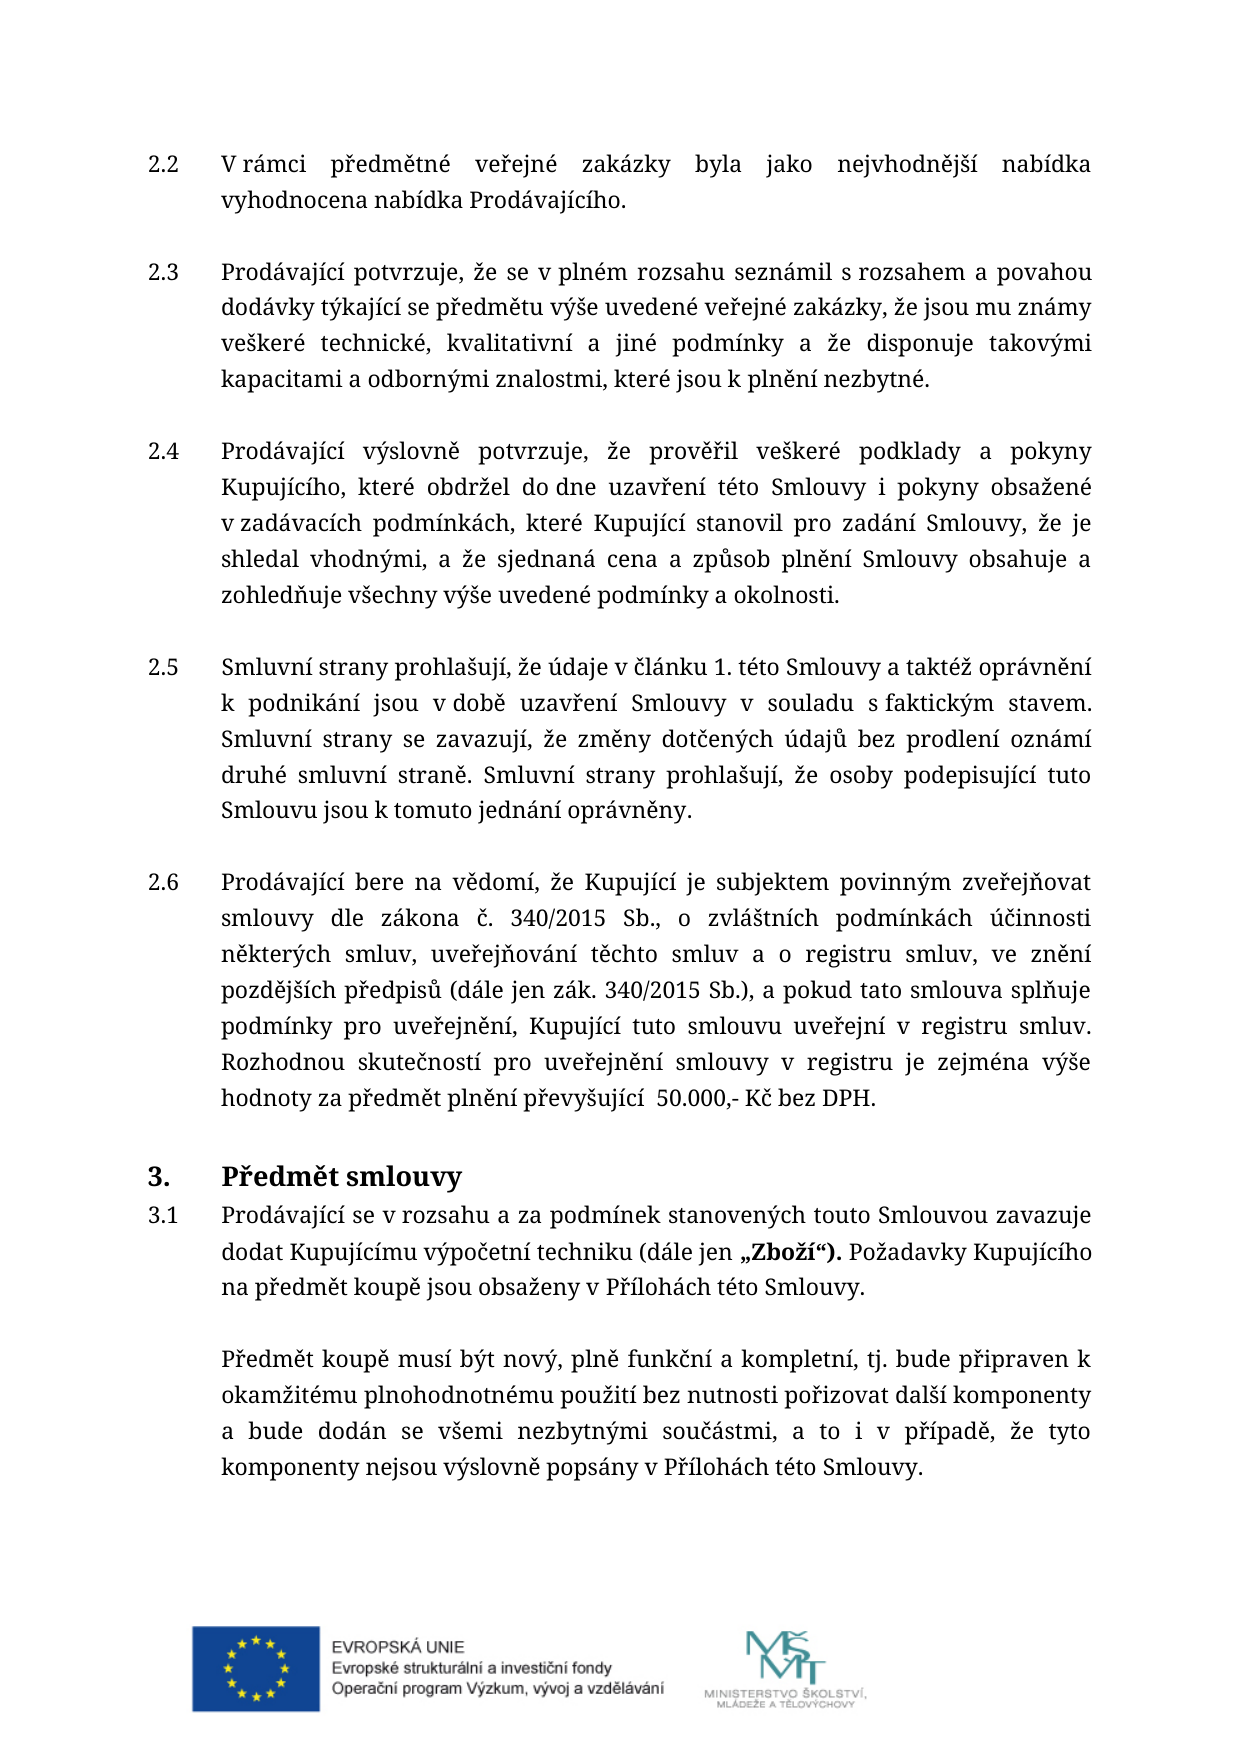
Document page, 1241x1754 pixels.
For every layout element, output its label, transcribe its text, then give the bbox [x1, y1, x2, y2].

picture [147, 1585, 904, 1754]
text 3.1 Prodávající se v rozsahu a za podmínek stanovených touto Smlouvou zavazuje dodat Kupujícímu výpočetní techniku (dále jen „Zboží“). Požadavky Kupujícího na předmět koupě jsou obsaženy v Přílohách této Smlouvy. [148, 1199, 1093, 1303]
text 2.6 Prodávající bere na vědomí, že Kupující je subjektem povinným zveřejňovat smlouvy dle zákona č. 340/2015 Sb., o zvláštních podmínkách účinnosti některých smluv, uveřejňování těchto smluv a o registru smluv, ve znění pozdějších předpisů (dále jen zák. 340/2015 Sb.), a pokud tato smlouva splňuje podmínky pro uveřejnění, Kupující tuto smlouvu uveřejní v registru smluv. Rozhodnou skutečností pro uveřejnění smlouvy v registru je zejména výše hodnoty za předmět plnění převyšující 50.000,- Kč bez DPH. [148, 866, 1093, 1113]
text 3. Předmět smlouvy [148, 1157, 1093, 1194]
text 2.3 Prodávající potvrzuje, že se v plném rozsahu seznámil s rozsahem a povahou dodávky týkající se předmětu výše uvedené veřejné zakázky, že jsou mu známy veškeré technické, kvalitativní a jiné podmínky a že disponuje takovými kapacitami a odbornými znalostmi, které jsou k plnění nezbytné. [148, 255, 1093, 394]
text 2.4 Prodávající výslovně potvrzuje, že prověřil veškeré podklady a pokyny Kupujícího, které obdržel do dne uzavření této Smlouvy i pokyny obsažené v zadávacích podmínkách, které Kupující stanovil pro zadání Smlouvy, že je shledal vhodnými, a že sjednaná cena a způsob plnění Smlouvy obsahuje a zohledňuje všechny výše uvedené podmínky a okolnosti. [148, 435, 1093, 610]
text 2.5 Smluvní strany prohlašují, že údaje v článku 1. této Smlouvy a taktéž oprávnění k podnikání jsou v době uzavření Smlouvy v souladu s faktickým stavem. Smluvní strany se zavazují, že změny dotčených údajů bez prodlení oznámí druhé smluvní straně. Smluvní strany prohlašují, že osoby podepisující tuto Smlouvu jsou k tomuto jednání oprávněny. [148, 651, 1093, 826]
text Předmět koupě musí být nový, plně funkční a kompletní, tj. bude připraven k okamžitému plnohodnotnému použití bez nutnosti pořizovat další komponenty a bude dodán se všemi nezbytnými součástmi, a to i v případě, že tyto komponenty nejsou výslovně popsány v Přílohách této Smlouvy. [148, 1343, 1093, 1482]
text 2.2 V rámci předmětné veřejné zakázky byla jako nejvhodnější nabídka vyhodnocena nabídka Prodávajícího. [148, 148, 1093, 215]
